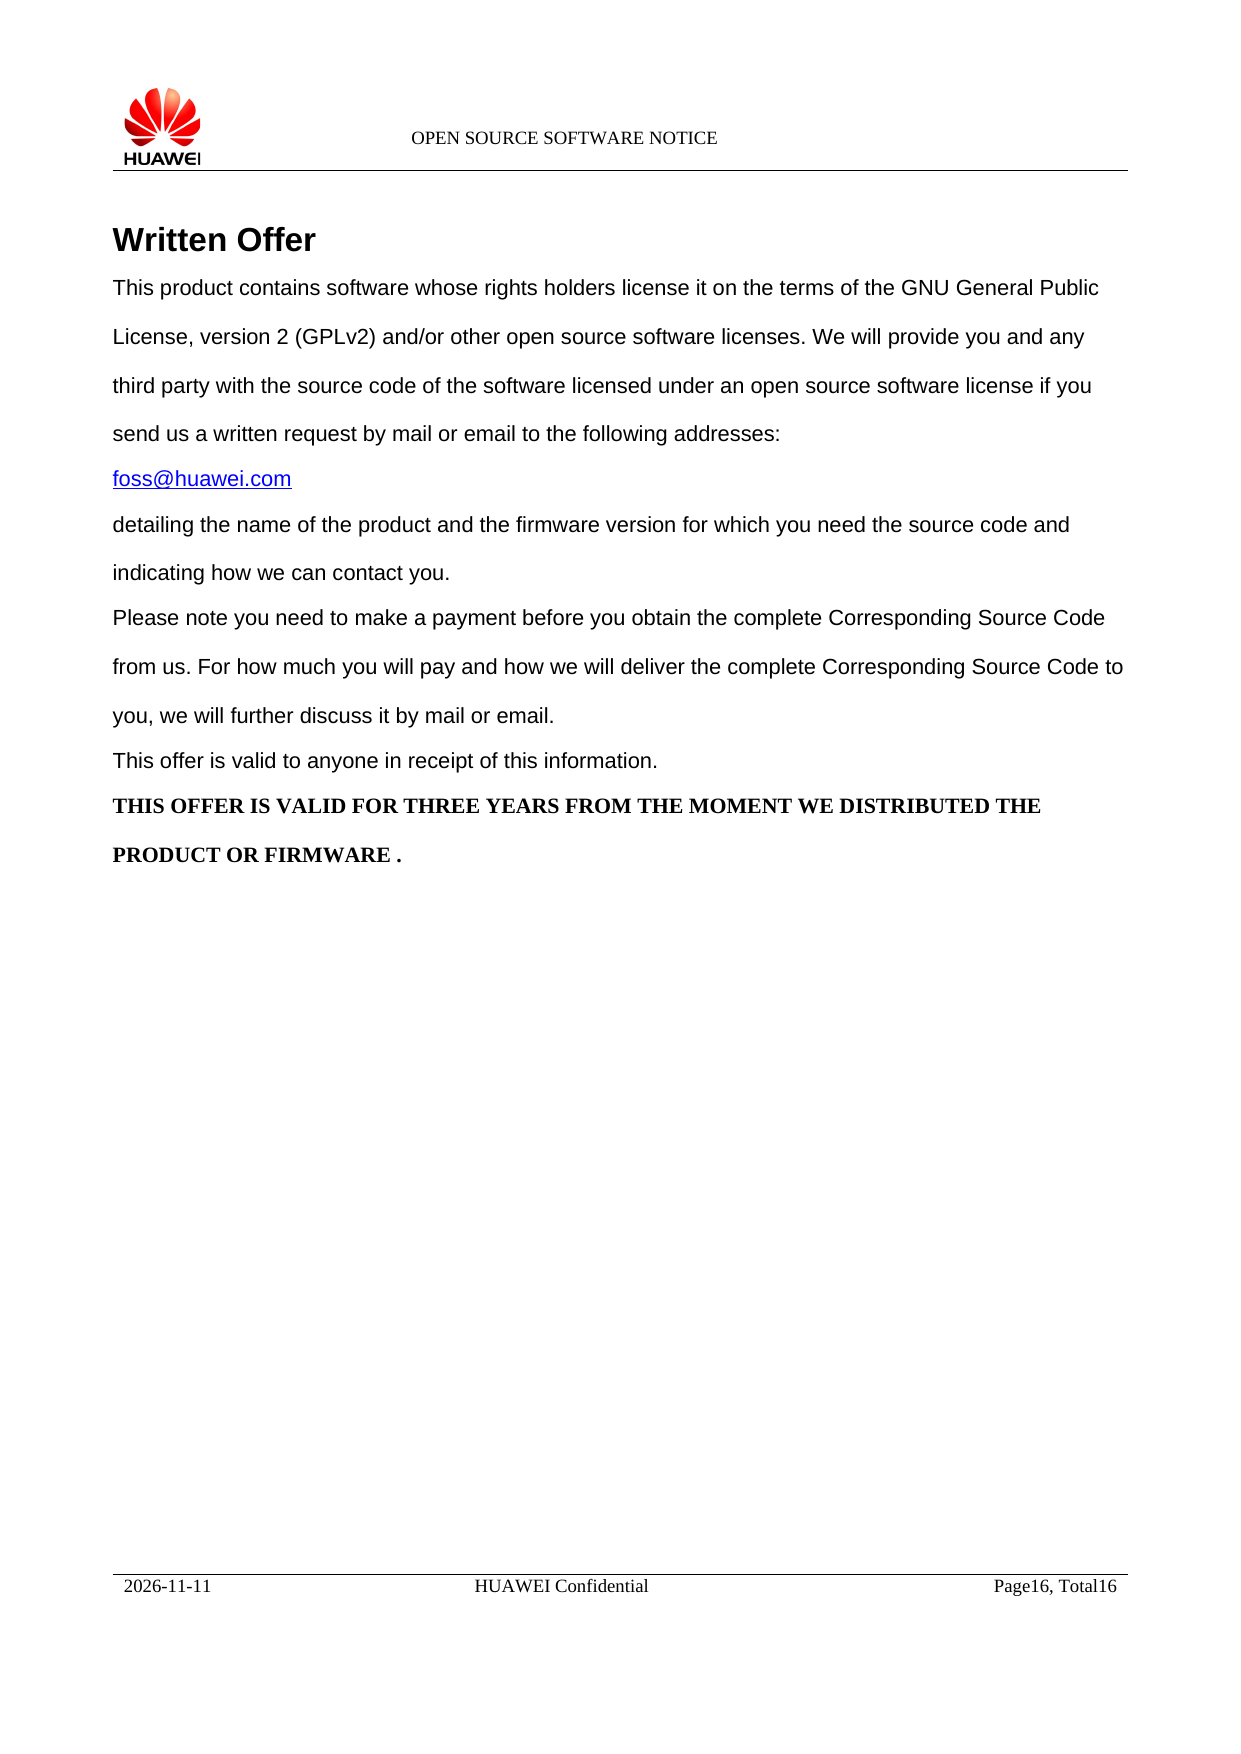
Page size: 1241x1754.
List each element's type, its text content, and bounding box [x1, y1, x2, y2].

text This product contains software whose rights holders license it on the terms of the GNU General Public License, version 2 (GPLv2) and/or other open source software licenses. We will provide you and any third party with the source code of the software licensed under an open source software license if you send us a written request by mail or email to the following addresses: [112, 271, 1128, 450]
text Please note you need to make a payment before you obtain the complete Corresponding Source Code from us. For how much you will pay and how we will deliver the complete Corresponding Source Code to you, we will further discuss it by mail or email. [112, 602, 1128, 732]
text This offer is valid for three years from the moment we distributed the product or firmware . [112, 789, 1128, 871]
text This offer is valid to anyone in receipt of this information. [112, 744, 1128, 777]
text Written Offer [112, 206, 1128, 271]
picture [124, 88, 201, 165]
text detailing the name of the product and the firmware version for which you need the source code and indicating how we can contact you. [112, 508, 1128, 589]
text foss@huawei.com [112, 463, 1128, 495]
